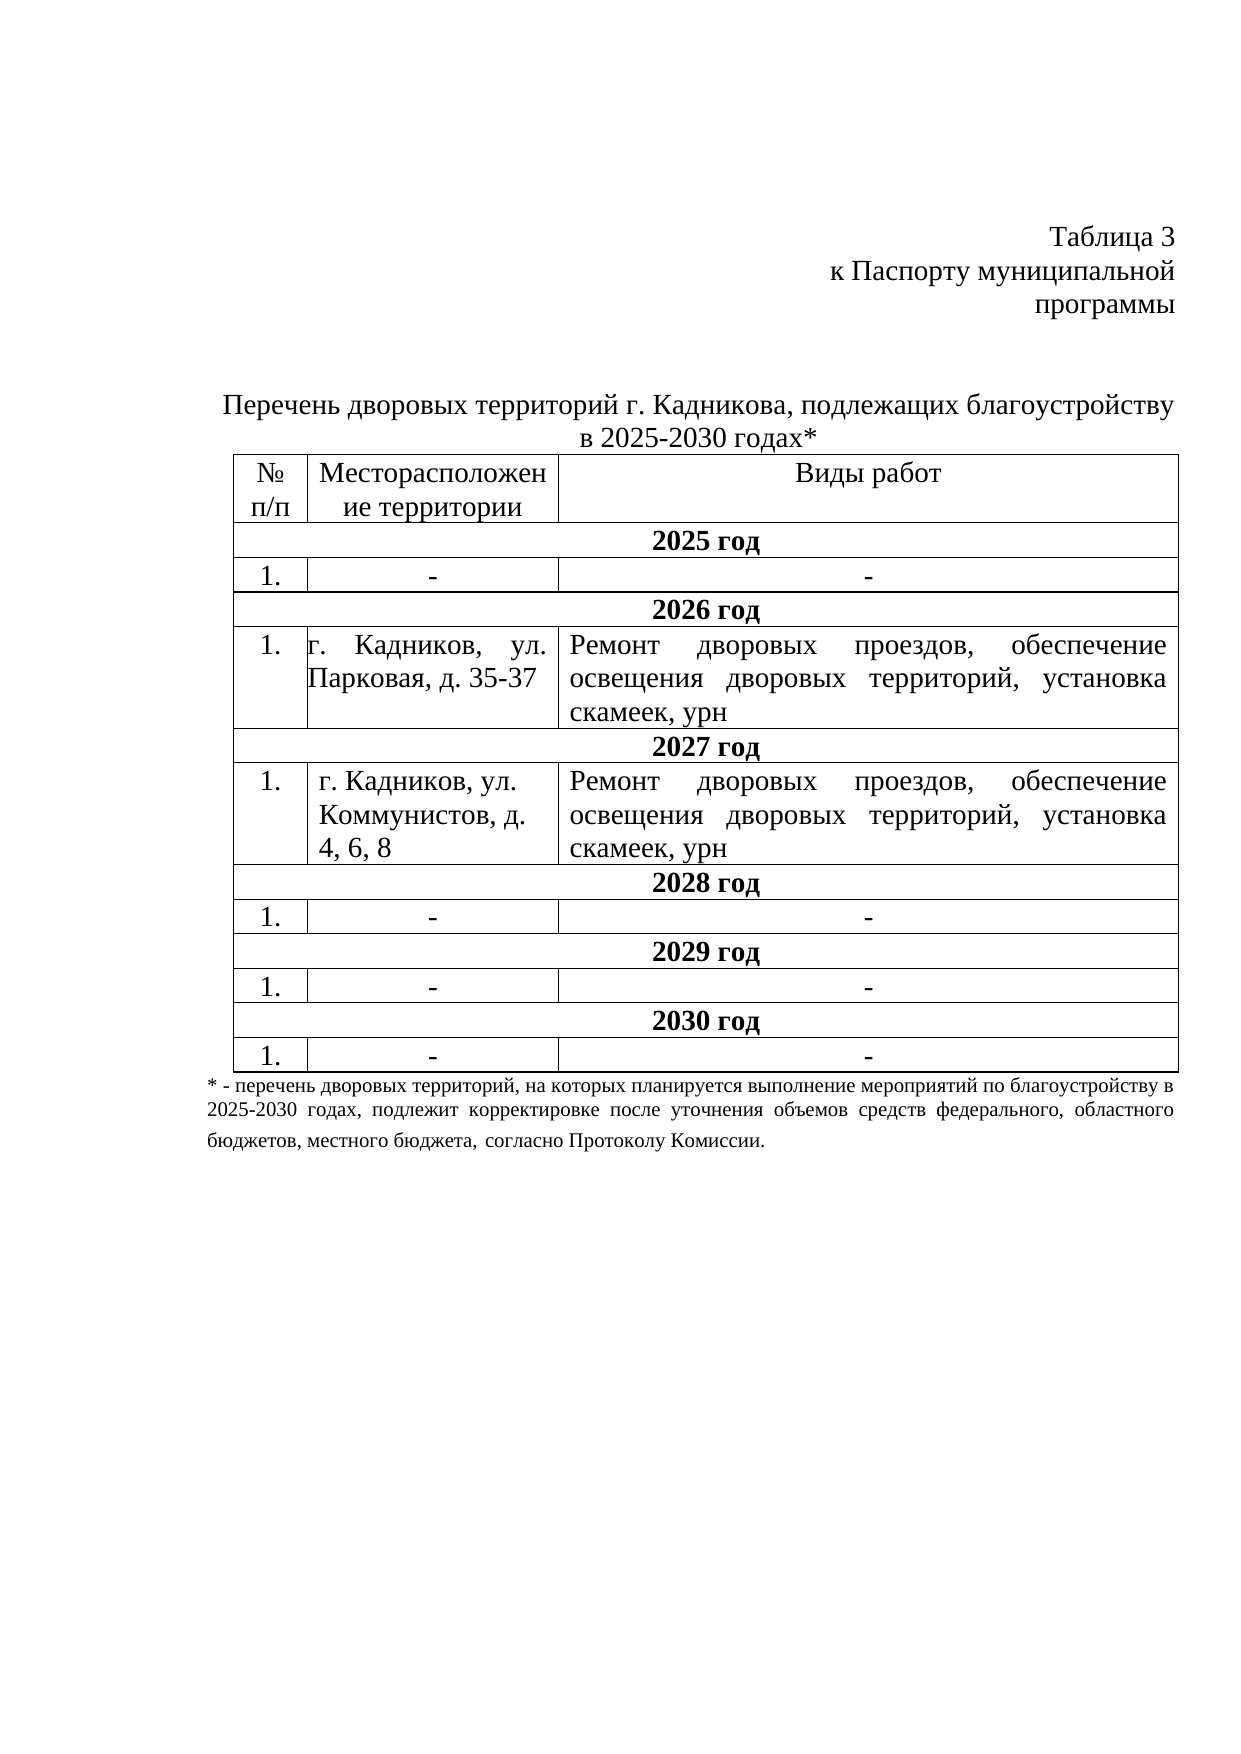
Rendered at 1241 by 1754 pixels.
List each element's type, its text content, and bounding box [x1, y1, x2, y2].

table_cell 1. [234, 969, 307, 1002]
table_cell - [308, 558, 558, 591]
text Таблица 3 [207, 219, 1175, 253]
table_cell 2030 год [234, 1003, 1178, 1037]
text программы [282, 286, 1175, 320]
table_cell 2027 год [234, 729, 1178, 762]
table_cell 1. [234, 1038, 307, 1071]
table_cell 1. [234, 900, 307, 933]
table_cell - [308, 1038, 558, 1071]
table_cell - [308, 969, 558, 1002]
table_cell - [308, 900, 558, 933]
table_header Виды работ [559, 455, 1178, 522]
text Перечень дворовых территорий г. Кадникова, подлежащих благоустройству в 2025-2030 годах* [222, 387, 1175, 454]
table_cell - [559, 558, 1178, 591]
table_header № п/п [234, 455, 307, 522]
table_cell 1. [234, 763, 307, 864]
table_cell 2029 год [234, 934, 1178, 968]
table_cell 2025 год [234, 523, 1178, 557]
table_header Месторасположение территории [308, 455, 558, 522]
table_cell 1. [234, 627, 307, 728]
table_cell г. Кадников, ул. Коммунистов, д. 4, 6, 8 [308, 763, 558, 864]
table_cell Ремонт дворовых проездов, обеспечение освещения дворовых территорий, установка скамеек, урн [559, 763, 1178, 864]
table_cell 2028 год [234, 865, 1178, 898]
text к Паспорту муниципальной [282, 253, 1175, 286]
text * - перечень дворовых территорий, на которых планируется выполнение мероприятий по благоустройству в 2025-2030 годах, подлежит корректировке после уточнения объемов средств федерального, областного бюджетов, местного бюджета, согласно Протоколу Комиссии. [207, 1072, 1175, 1154]
table_cell - [559, 969, 1178, 1002]
table_cell 1. [234, 558, 307, 591]
table_cell г. Кадников, ул. Парковая, д. 35-37 [308, 627, 558, 728]
table_cell Ремонт дворовых проездов, обеспечение освещения дворовых территорий, установка скамеек, урн [559, 627, 1178, 728]
table_cell - [559, 1038, 1178, 1071]
table_cell 2026 год [234, 593, 1178, 626]
table_cell - [559, 900, 1178, 933]
